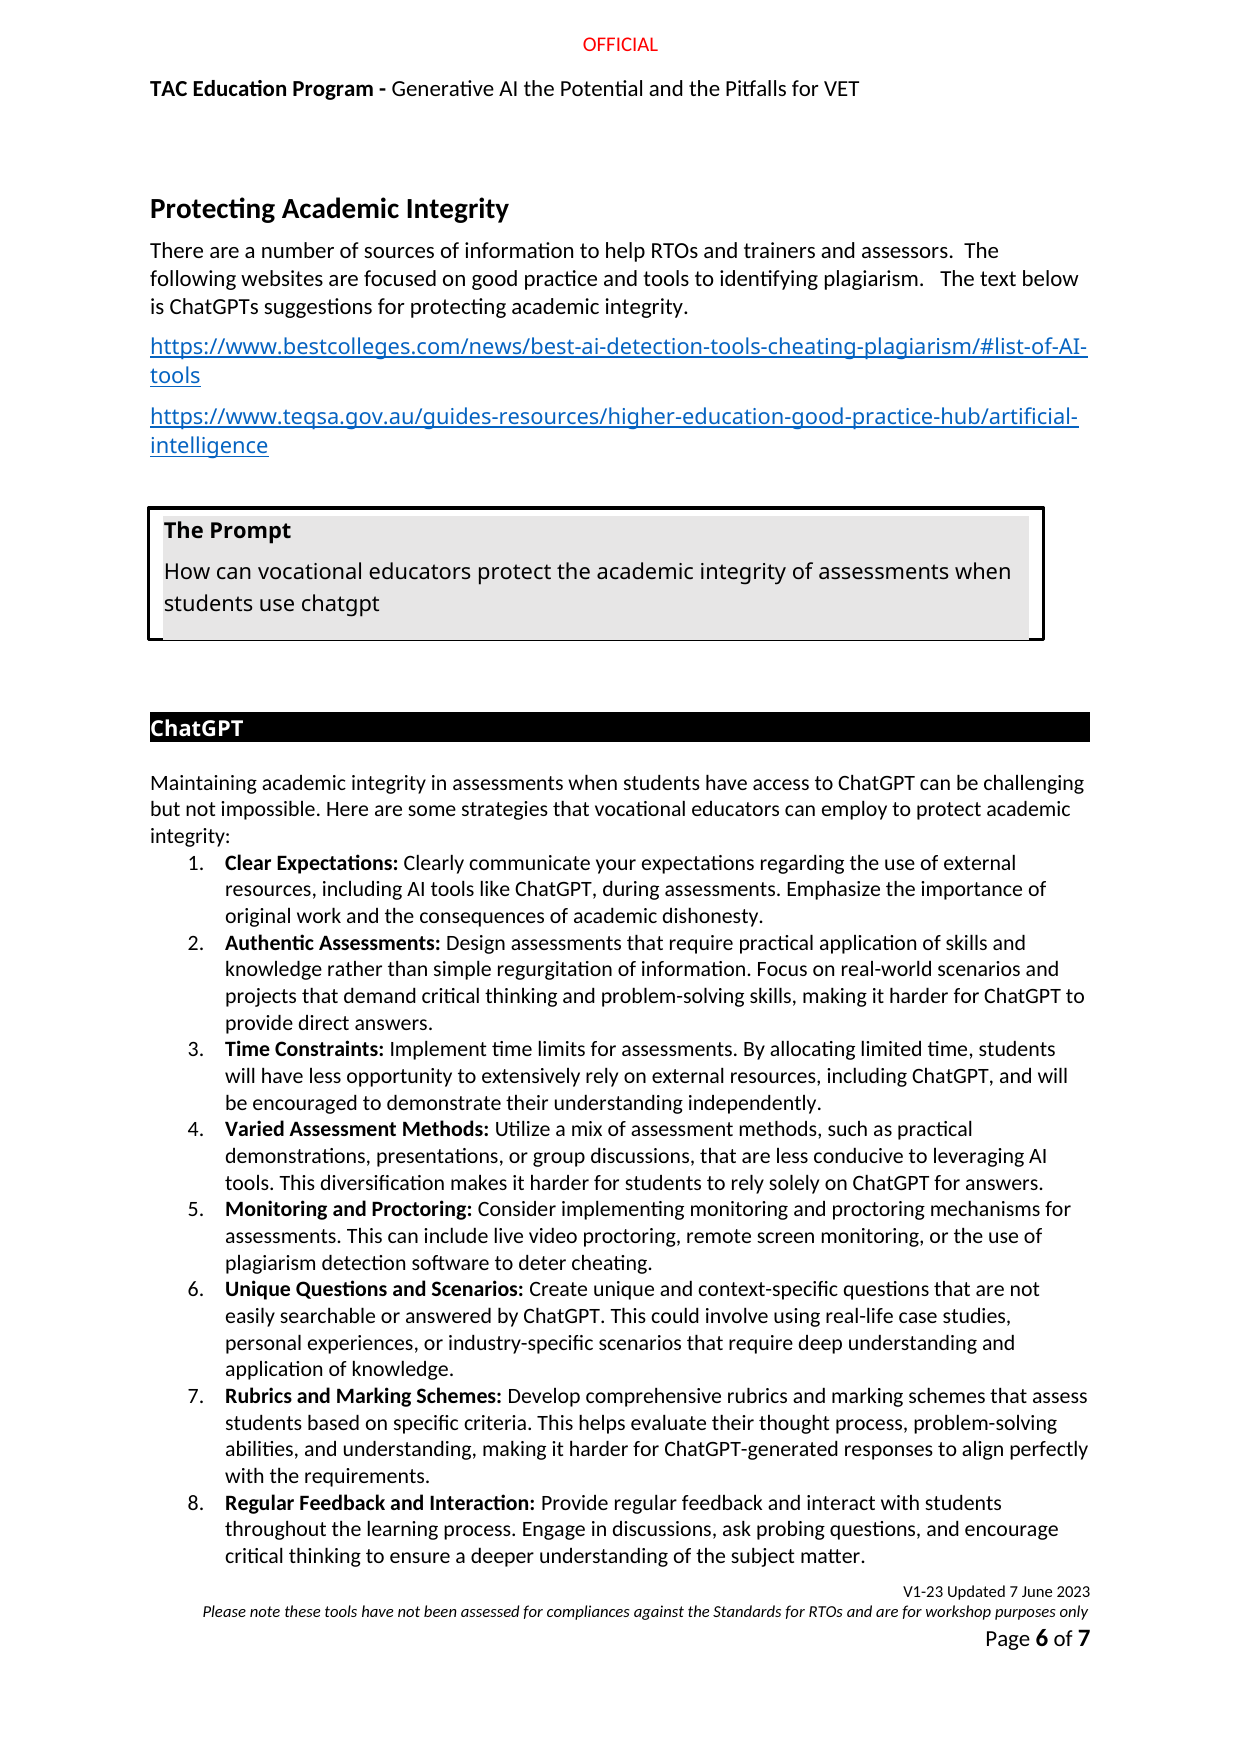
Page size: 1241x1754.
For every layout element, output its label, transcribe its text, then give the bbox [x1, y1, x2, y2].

list Clear Expectations: Clearly communicate your expectations regarding the use of external resources, including AI tools like ChatGPT, during assessments. Emphasize the importance of original work and the consequences of academic dishonesty. [187, 849, 1090, 929]
text ChatGPT [150, 712, 1090, 742]
text Protecting Academic Integrity [150, 190, 1090, 226]
text https://www.bestcolleges.com/news/best-ai-detection-tools-cheating-plagiarism/#list-of-AI-tools [150, 331, 1090, 390]
text There are a number of sources of information to help RTOs and trainers and assessors. The following websites are focused on good practice and tools to identifying plagiarism. The text below is ChatGPTs suggestions for protecting academic integrity. [150, 236, 1090, 320]
list Unique Questions and Scenarios: Create unique and context-specific questions that are not easily searchable or answered by ChatGPT. This could involve using real-life case studies, personal experiences, or industry-specific scenarios that require deep understanding and application of knowledge. [187, 1276, 1090, 1382]
list Varied Assessment Methods: Utilize a mix of assessment methods, such as practical demonstrations, presentations, or group discussions, that are less conducive to leveraging AI tools. This diversification makes it harder for students to rely solely on ChatGPT for answers. [187, 1116, 1090, 1196]
list Authentic Assessments: Design assessments that require practical application of skills and knowledge rather than simple regurgitation of information. Focus on real-world scenarios and projects that demand critical thinking and problem-solving skills, making it harder for ChatGPT to provide direct answers. [187, 929, 1090, 1036]
text Maintaining academic integrity in assessments when students have access to ChatGPT can be challenging but not impossible. Here are some strategies that vocational educators can employ to protect academic integrity: [150, 769, 1090, 849]
text https://www.teqsa.gov.au/guides-resources/higher-education-good-practice-hub/artificial-intelligence [150, 401, 1090, 460]
list Regular Feedback and Interaction: Provide regular feedback and interact with students throughout the learning process. Engage in discussions, ask probing questions, and encourage critical thinking to ensure a deeper understanding of the subject matter. [187, 1489, 1090, 1569]
list Rubrics and Marking Schemes: Develop comprehensive rubrics and marking schemes that assess students based on specific criteria. This helps evaluate their thought process, problem-solving abilities, and understanding, making it harder for ChatGPT-generated responses to align perfectly with the requirements. [187, 1382, 1090, 1489]
list Time Constraints: Implement time limits for assessments. By allocating limited time, students will have less opportunity to extensively rely on external resources, including ChatGPT, and will be encouraged to demonstrate their understanding independently. [187, 1036, 1090, 1116]
list Monitoring and Proctoring: Consider implementing monitoring and proctoring mechanisms for assessments. This can include live video proctoring, remote screen monitoring, or the use of plagiarism detection software to deter cheating. [187, 1196, 1090, 1276]
